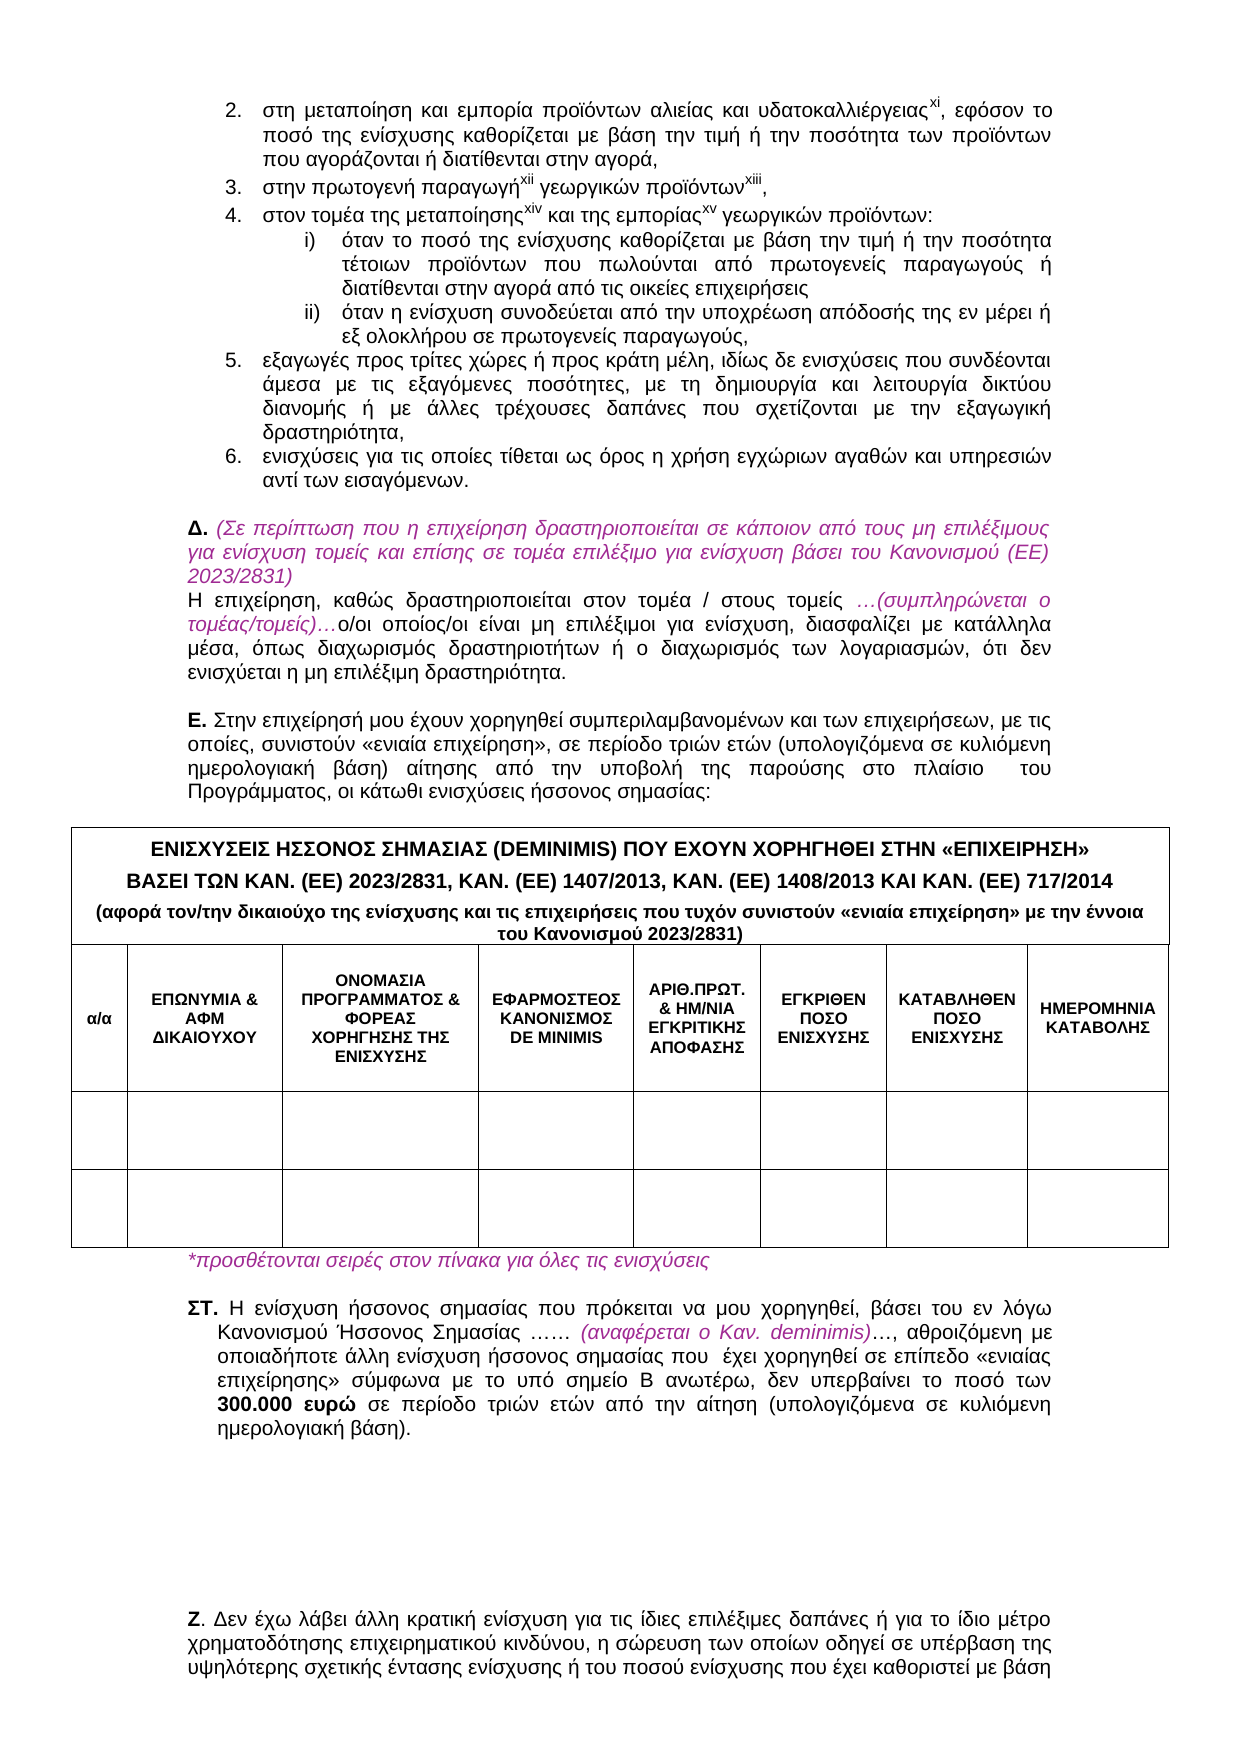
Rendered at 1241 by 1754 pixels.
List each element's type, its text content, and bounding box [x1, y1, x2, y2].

table_cell [479, 1170, 633, 1247]
text Δ. (Σε περίπτωση που η επιχείρηση δραστηριοποιείται σε κάποιον από τους μη επιλέξιμους για ενίσχυση τομείς και επίσης σε τομέα επιλέξιμο για ενίσχυση βάσει του Κανονισμού (ΕΕ) 2023/2831) [187, 516, 1053, 588]
text Ε. Στην επιχείρησή μου έχουν χορηγηθεί συμπεριλαμβανομένων και των επιχειρήσεων, με τις οποίες, συνιστούν «ενιαία επιχείρηση», σε περίοδο τριών ετών (υπολογιζόμενα σε κυλιόμενη ημερολογιακή βάση) αίτησης από την υποβολή της παρούσης στο πλαίσιο του Προγράμματος, οι κάτωθι ενισχύσεις ήσσονος σημασίας: [187, 707, 1053, 803]
table_cell ΑΡΙΘ.ΠΡΩΤ. & ΗΜ/ΝΙΑ ΕΓΚΡΙΤΙΚΗΣ ΑΠΟΦΑΣΗΣ [634, 945, 760, 1091]
list εξαγωγές προς τρίτες χώρες ή προς κράτη μέλη, ιδίως δε ενισχύσεις που συνδέονται άμεσα με τις εξαγόμενες ποσότητες, με τη δημιουργία και λειτουργία δικτύου διανομής ή με άλλες τρέχουσες δαπάνες που σχετίζονται με την εξαγωγική δραστηριότητα, [225, 348, 1053, 444]
list όταν το ποσό της ενίσχυσης καθορίζεται με βάση την τιμή ή την ποσότητα τέτοιων προϊόντων που πωλούνται από πρωτογενείς παραγωγούς ή διατίθενται στην αγορά από τις οικείες επιχειρήσεις [304, 228, 1053, 300]
table_cell ΕΦΑΡΜΟΣΤΕΟΣ ΚΑΝΟΝΙΣΜΟΣ DE MINIMIS [479, 945, 633, 1091]
list ενισχύσεις για τις οποίες τίθεται ως όρος η χρήση εγχώριων αγαθών και υπηρεσιών αντί των εισαγόμενων. [225, 444, 1053, 492]
table_cell ΚΑΤΑΒΛΗΘΕΝ ΠΟΣΟ ΕΝΙΣΧΥΣΗΣ [887, 945, 1027, 1091]
list όταν η ενίσχυση συνοδεύεται από την υποχρέωση απόδοσής της εν μέρει ή εξ ολοκλήρου σε πρωτογενείς παραγωγούς, [304, 300, 1053, 348]
table_cell ΕΠΩΝΥΜΙΑ & ΑΦΜ ΔΙΚΑΙΟΥΧΟΥ [128, 945, 282, 1091]
table_cell [634, 1092, 760, 1169]
table_cell [283, 1170, 478, 1247]
table_cell [1028, 1092, 1168, 1169]
table_cell ΕΓΚΡΙΘΕΝ ΠΟΣΟ ΕΝΙΣΧΥΣΗΣ [761, 945, 886, 1091]
list στη μεταποίηση και εμπορία προϊόντων αλιείας και υδατοκαλλιέργειας, εφόσον το ποσό της ενίσχυσης καθορίζεται με βάση την τιμή ή την ποσότητα των προϊόντων που αγοράζονται ή διατίθενται στην αγορά, [225, 94, 1053, 171]
list στον τομέα της μεταποίησης και της εμπορίας γεωργικών προϊόντων: [225, 199, 1053, 228]
table_cell [634, 1170, 760, 1247]
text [187, 1607, 1053, 1679]
table_cell [887, 1092, 1027, 1169]
table_cell ΗΜΕΡΟΜΗΝΙΑ ΚΑΤΑΒΟΛΗΣ [1028, 945, 1168, 1091]
table_cell α/α [72, 945, 127, 1091]
table_cell [761, 1170, 886, 1247]
table_cell [479, 1092, 633, 1169]
table_cell [1028, 1170, 1168, 1247]
table_cell [283, 1092, 478, 1169]
table_cell [887, 1170, 1027, 1247]
table_cell [72, 1170, 127, 1247]
text Η επιχείρηση, καθώς δραστηριοποιείται στον τομέα / στους τομείς …(συμπληρώνεται ο τομέας/τομείς)…ο/οι οποίος/οι είναι μη επιλέξιμοι για ενίσχυση, διασφαλίζει με κατάλληλα μέσα, όπως διαχωρισμός δραστηριοτήτων ή ο διαχωρισμός των λογαριασμών, ότι δεν ενισχύεται η μη επιλέξιμη δραστηριότητα. [187, 588, 1053, 683]
table_cell [761, 1092, 886, 1169]
table_cell ΟΝΟΜΑΣΙΑ ΠΡΟΓΡΑΜΜΑΤΟΣ & ΦΟΡΕΑΣ ΧΟΡΗΓΗΣΗΣ ΤΗΣ ΕΝΙΣΧΥΣΗΣ [283, 945, 478, 1091]
list στην πρωτογενή παραγωγή γεωργικών προϊόντων, [225, 171, 1053, 199]
table_cell [128, 1170, 282, 1247]
text *προσθέτονται σειρές στον πίνακα για όλες τις ενισχύσεις [187, 1248, 1053, 1272]
table_header ΕΝΙΣΧΥΣΕΙΣ ΗΣΣΟΝΟΣ ΣΗΜΑΣΙΑΣ (DEMINIMIS) ΠΟΥ ΕΧΟΥΝ ΧΟΡΗΓΗΘΕΙ ΣΤΗΝ «ΕΠΙΧΕΙΡΗΣΗ» ΒΑΣΕΙ ΤΩΝ ΚΑΝ. (ΕΕ) 2023/2831, ΚΑΝ. (ΕΕ) 1407/2013, ΚΑΝ. (ΕΕ) 1408/2013 ΚΑΙ ΚΑΝ. (ΕΕ) 717/2014 (αφορά τον/την δικαιούχο της ενίσχυσης και τις επιχειρήσεις που τυχόν συνιστούν «ενιαία επιχείρηση» με την έννοια του Κανονισμού 2023/2831) [72, 828, 1169, 944]
text ΣΤ. Η ενίσχυση ήσσονος σημασίας που πρόκειται να μου χορηγηθεί, βάσει του εν λόγω Κανονισμού Ήσσονος Σημασίας …… (αναφέρεται ο Καν. deminimis)…, αθροιζόμενη με οποιαδήποτε άλλη ενίσχυση ήσσονος σημασίας που έχει χορηγηθεί σε επίπεδο «ενιαίας επιχείρησης» σύμφωνα με το υπό σημείο Β ανωτέρω, δεν υπερβαίνει το ποσό των 300.000 ευρώ σε περίοδο τριών ετών από την αίτηση (υπολογιζόμενα σε κυλιόμενη ημερολογιακή βάση). [187, 1296, 1053, 1439]
table_cell [72, 1092, 127, 1169]
table_cell [128, 1092, 282, 1169]
